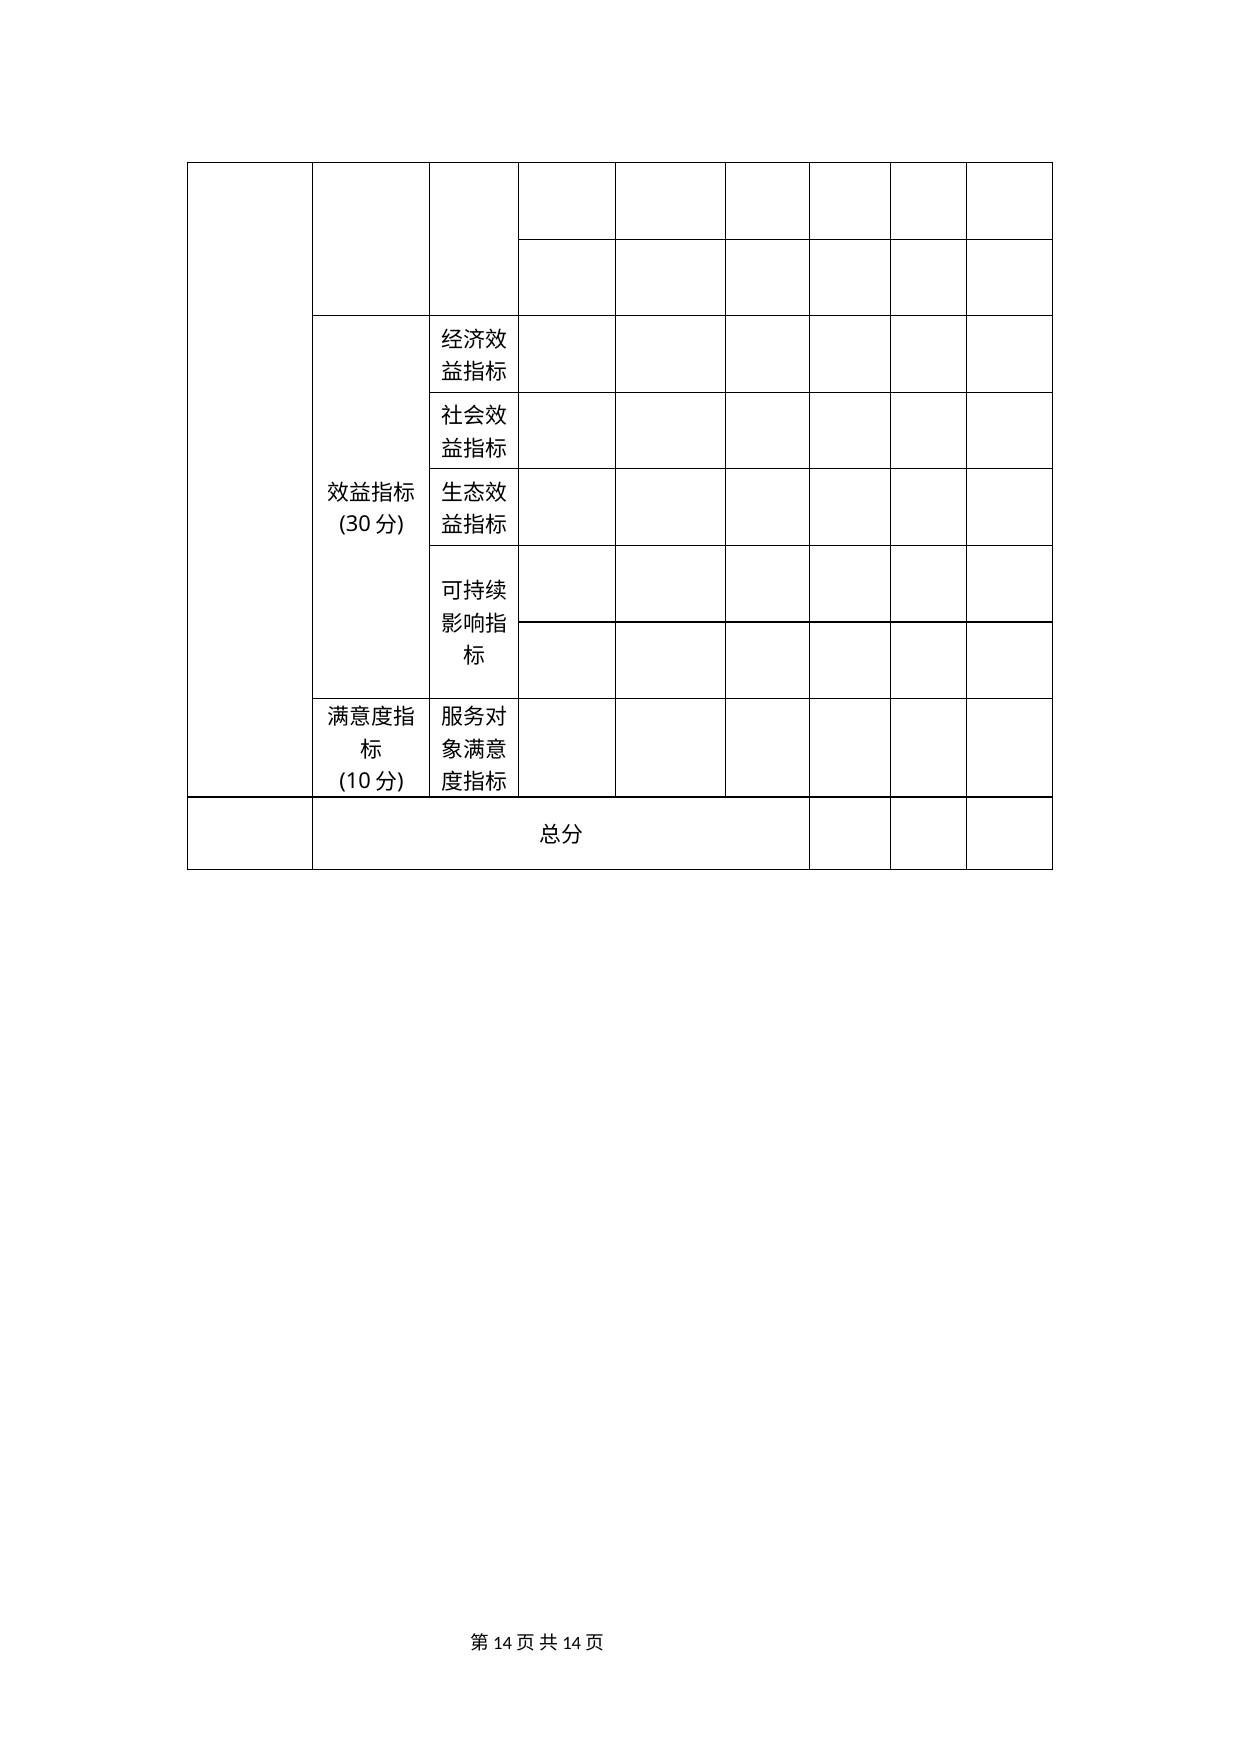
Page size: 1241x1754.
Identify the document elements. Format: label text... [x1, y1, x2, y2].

table_cell [616, 316, 725, 392]
table_cell [891, 798, 966, 869]
table_cell [810, 393, 890, 468]
table_cell [616, 163, 725, 238]
table_cell [519, 546, 615, 621]
table_cell [726, 469, 809, 545]
table_cell [616, 393, 725, 468]
table_cell [810, 699, 890, 796]
table_cell [810, 316, 890, 392]
table_cell [616, 699, 725, 796]
table_cell [891, 546, 966, 621]
table_cell [891, 469, 966, 545]
table_cell [891, 240, 966, 315]
table_cell [967, 699, 1052, 796]
table_cell [519, 163, 615, 238]
table_cell [726, 546, 809, 621]
table_cell [616, 546, 725, 621]
table_cell [891, 699, 966, 796]
table_cell [967, 240, 1052, 315]
table_cell [519, 469, 615, 545]
table_cell [810, 163, 890, 238]
table_cell [519, 316, 615, 392]
table_cell [519, 623, 615, 698]
table_cell 可持续影响指标 [430, 546, 518, 698]
table_cell [726, 699, 809, 796]
table_cell [810, 546, 890, 621]
table_cell [967, 163, 1052, 238]
table_cell [810, 623, 890, 698]
table_cell [891, 393, 966, 468]
table_cell 社会效益指标 [430, 393, 518, 468]
table_cell [616, 623, 725, 698]
table_cell [726, 316, 809, 392]
table_cell [519, 393, 615, 468]
table_cell [726, 623, 809, 698]
table_cell [726, 393, 809, 468]
table_cell 满意度指标 (10分) [313, 699, 429, 796]
table_cell [891, 316, 966, 392]
table_cell 经济效益指标 [430, 316, 518, 392]
table_cell [891, 623, 966, 698]
table_cell 服务对象满意度指标 [430, 699, 518, 796]
table_cell [810, 469, 890, 545]
table_cell [967, 623, 1052, 698]
table_cell [616, 469, 725, 545]
table_cell [967, 393, 1052, 468]
table_cell 生态效益指标 [430, 469, 518, 545]
table_cell 效益指标 (30分) [313, 316, 429, 698]
table_cell [519, 240, 615, 315]
table_cell [616, 240, 725, 315]
table_cell [967, 316, 1052, 392]
table_cell [188, 798, 312, 869]
table_cell [967, 798, 1052, 869]
table_cell [519, 699, 615, 796]
table_cell [967, 469, 1052, 545]
table_cell [891, 163, 966, 238]
table_cell [726, 240, 809, 315]
table_cell [810, 240, 890, 315]
table_cell 总分 [313, 798, 809, 869]
table_cell [726, 163, 809, 238]
table_cell [810, 798, 890, 869]
table_cell [967, 546, 1052, 621]
